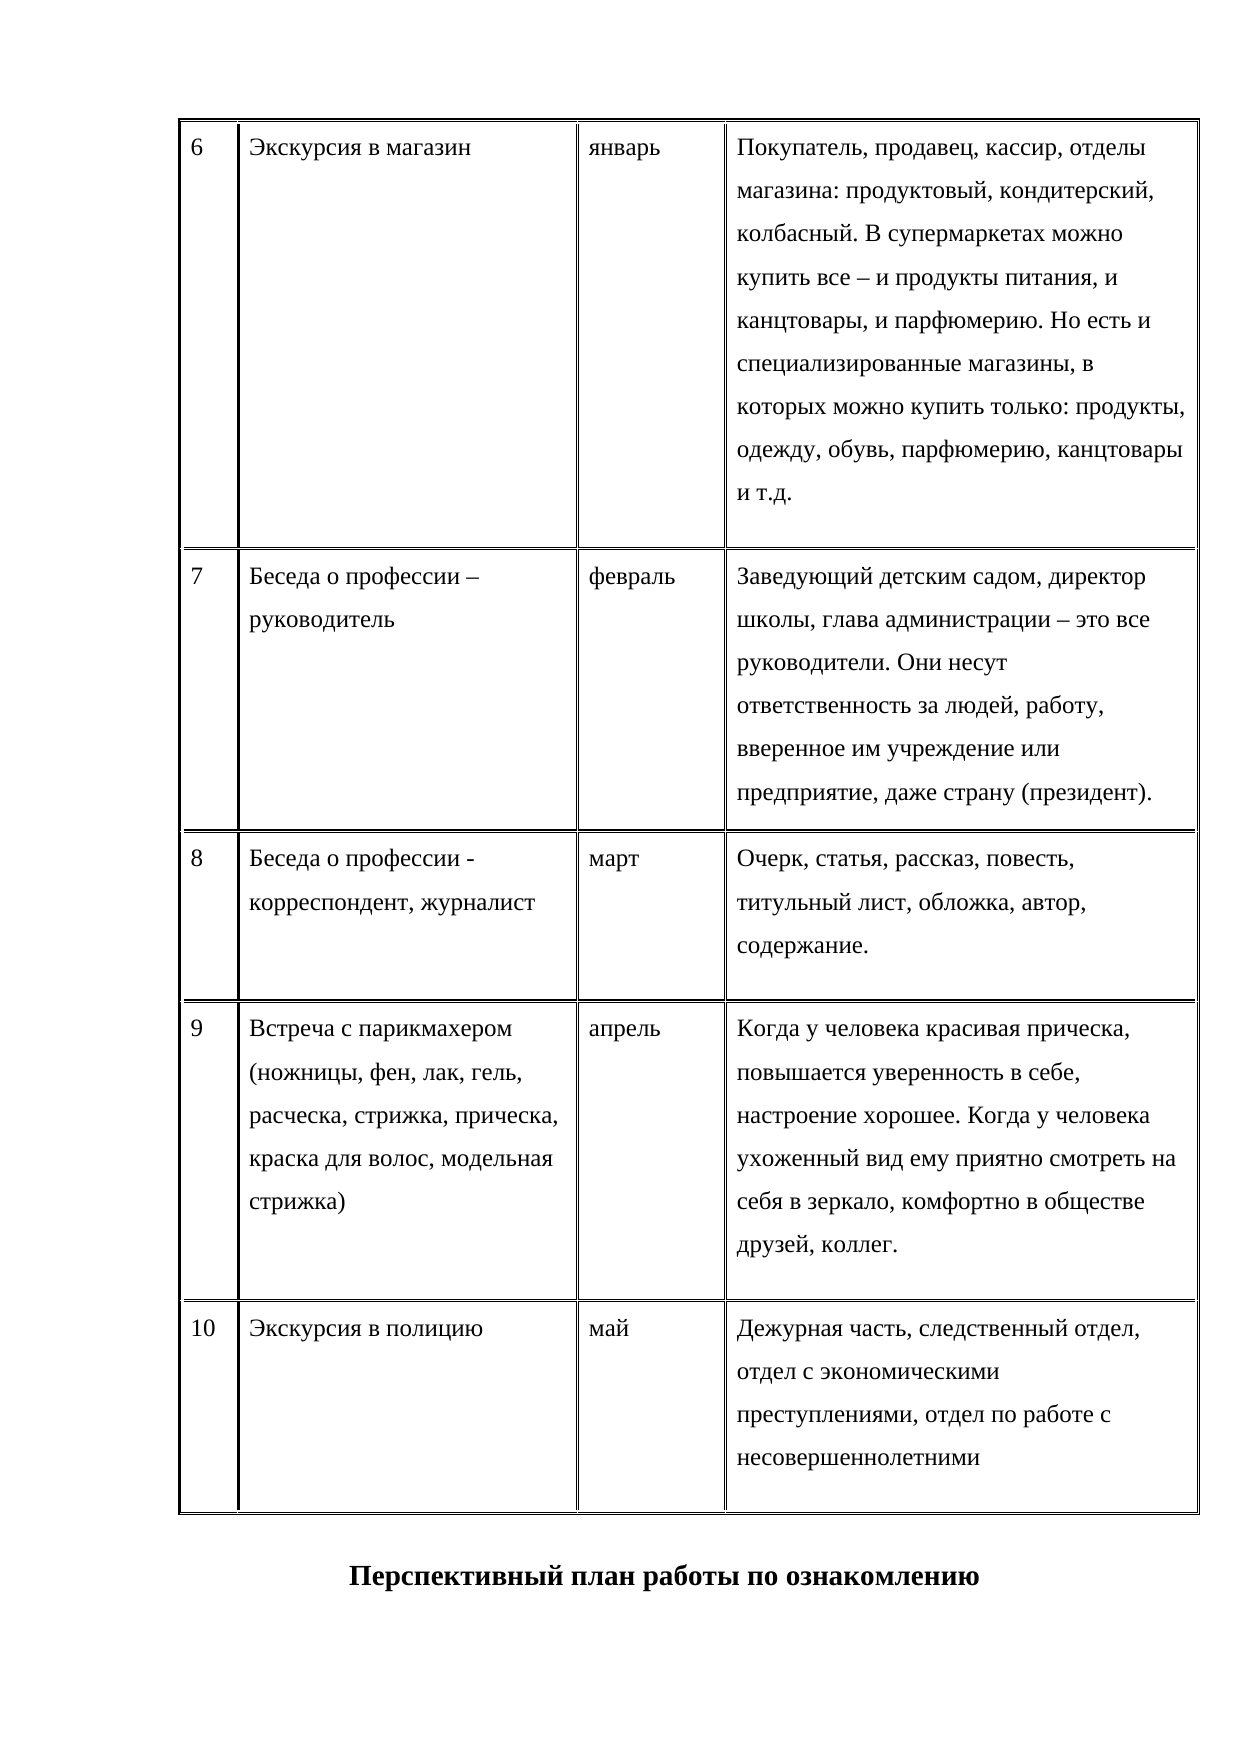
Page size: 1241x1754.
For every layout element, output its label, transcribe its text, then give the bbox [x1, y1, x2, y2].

table_cell февраль [579, 550, 724, 829]
table_cell 8 [181, 829, 237, 999]
table_cell Беседа о профессии - корреспондент, журналист [240, 833, 576, 999]
table_cell апрель [579, 1003, 724, 1298]
table_cell Экскурсия в магазин [238, 122, 578, 547]
table_cell Беседа о профессии – руководитель [240, 550, 576, 829]
table_cell Очерк, статья, рассказ, повесть, титульный лист, обложка, автор, содержание. [727, 829, 1197, 999]
table_cell Дежурная часть, следственный отдел, отдел с экономическими преступлениями, отдел по работе с несовершеннолетними [726, 1299, 1197, 1512]
table_cell Когда у человека красивая прическа, повышается уверенность в себе, настроение хорошее. Когда у человека ухоженный вид ему приятно смотреть на себя в зеркало, комфортно в обществе друзей, коллег. [727, 999, 1197, 1298]
table_cell Экскурсия в полицию [238, 1302, 578, 1512]
text Перспективный план работы по ознакомлению [177, 1558, 1152, 1591]
table_cell Покупатель, продавец, кассир, отделы магазина: продуктовый, кондитерский, колбасный. В супермаркетах можно купить все – и продукты питания, и канцтовары, и парфюмерию. Но есть и специализированные магазины, в которых можно купить только: продукты, одежду, обувь, парфюмерию, канцтовары и т.д. [726, 122, 1197, 547]
table_cell май [578, 1302, 726, 1512]
table_cell январь [578, 122, 726, 547]
table_cell 7 [180, 547, 238, 829]
table_cell 6 [181, 120, 238, 547]
table_cell 9 [181, 999, 237, 1298]
table_cell март [579, 833, 724, 999]
table_cell Встреча с парикмахером (ножницы, фен, лак, гель, расческа, стрижка, прическа, краска для волос, модельная стрижка) [240, 1003, 576, 1298]
table_cell 10 [181, 1299, 238, 1512]
table_cell Заведующий детским садом, директор школы, глава администрации – это все руководители. Они несут ответственность за людей, работу, вверенное им учреждение или предприятие, даже страну (президент). [726, 547, 1198, 829]
